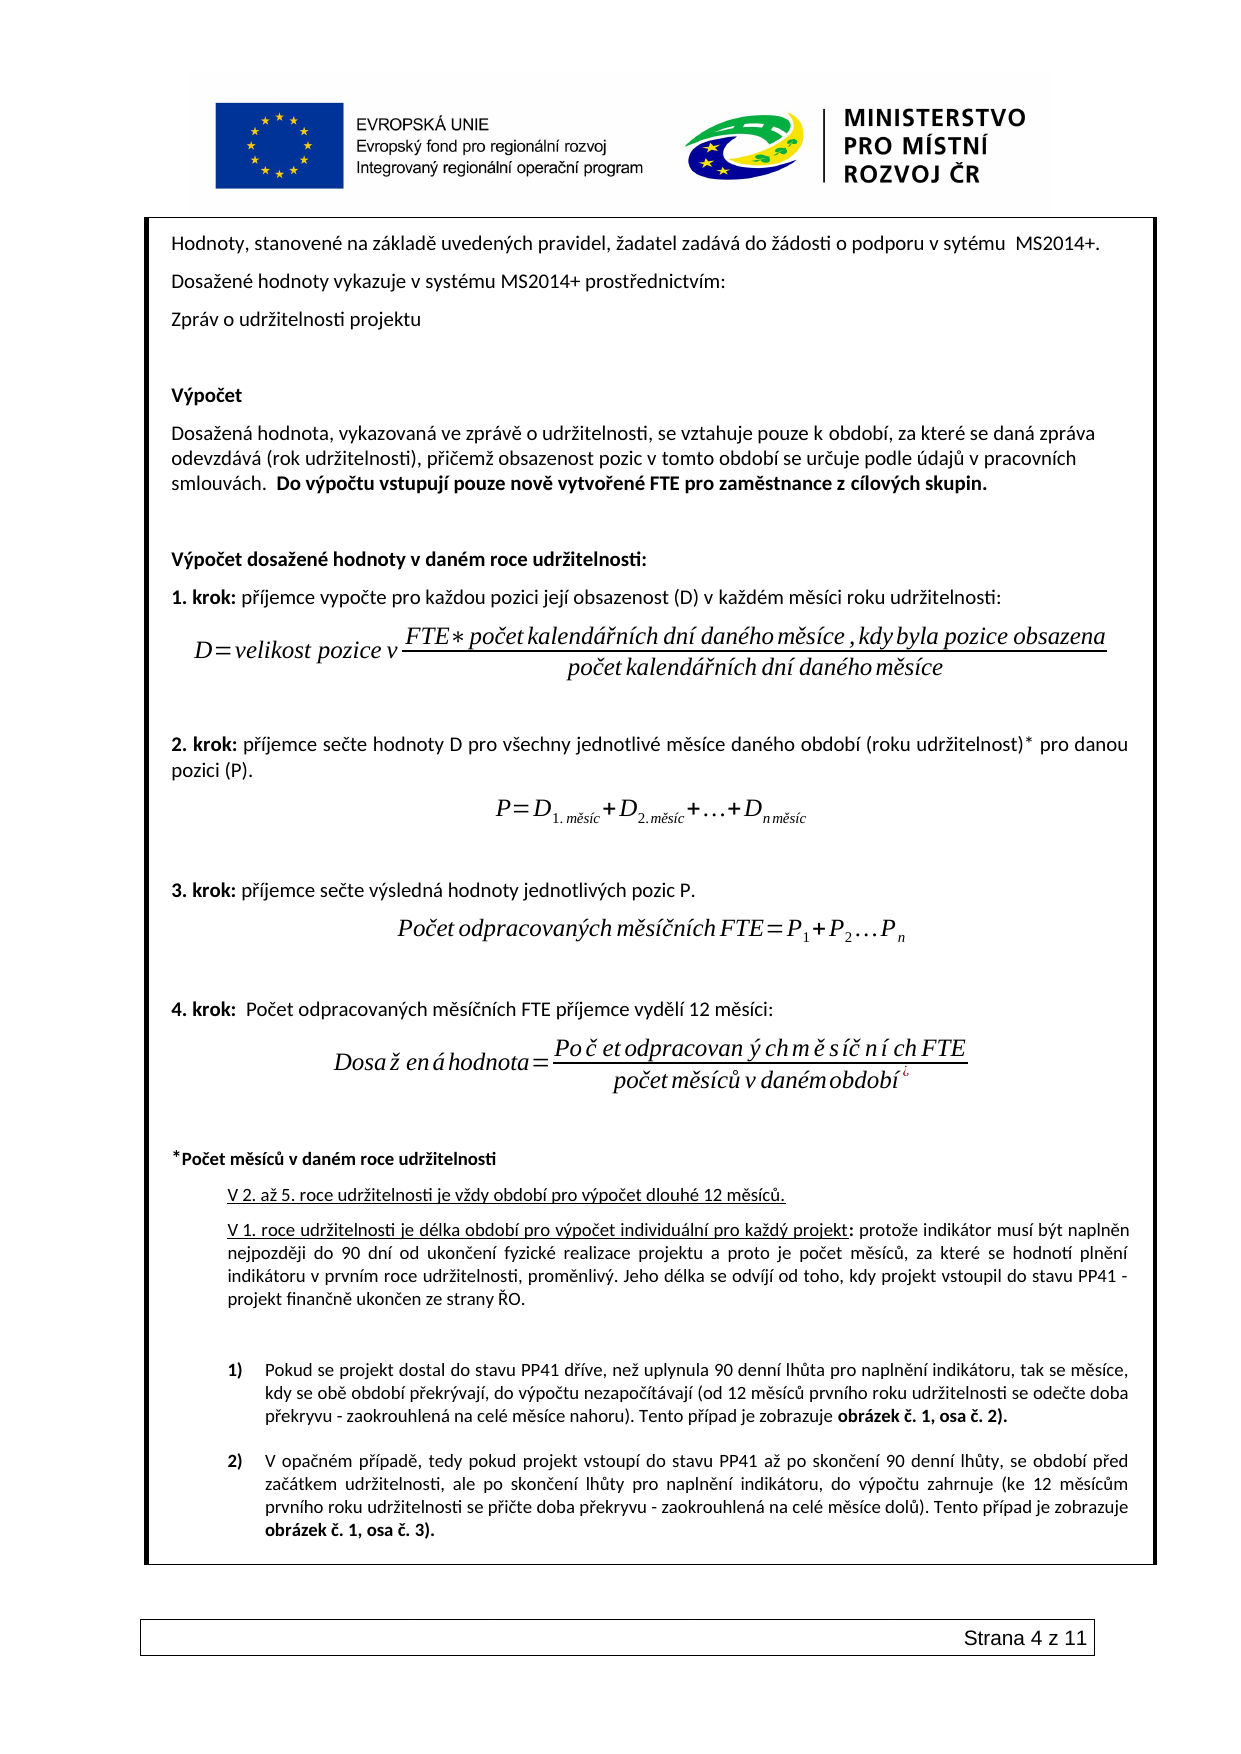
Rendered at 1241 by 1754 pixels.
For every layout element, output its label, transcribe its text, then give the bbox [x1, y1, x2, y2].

picture [187, 73, 1053, 217]
